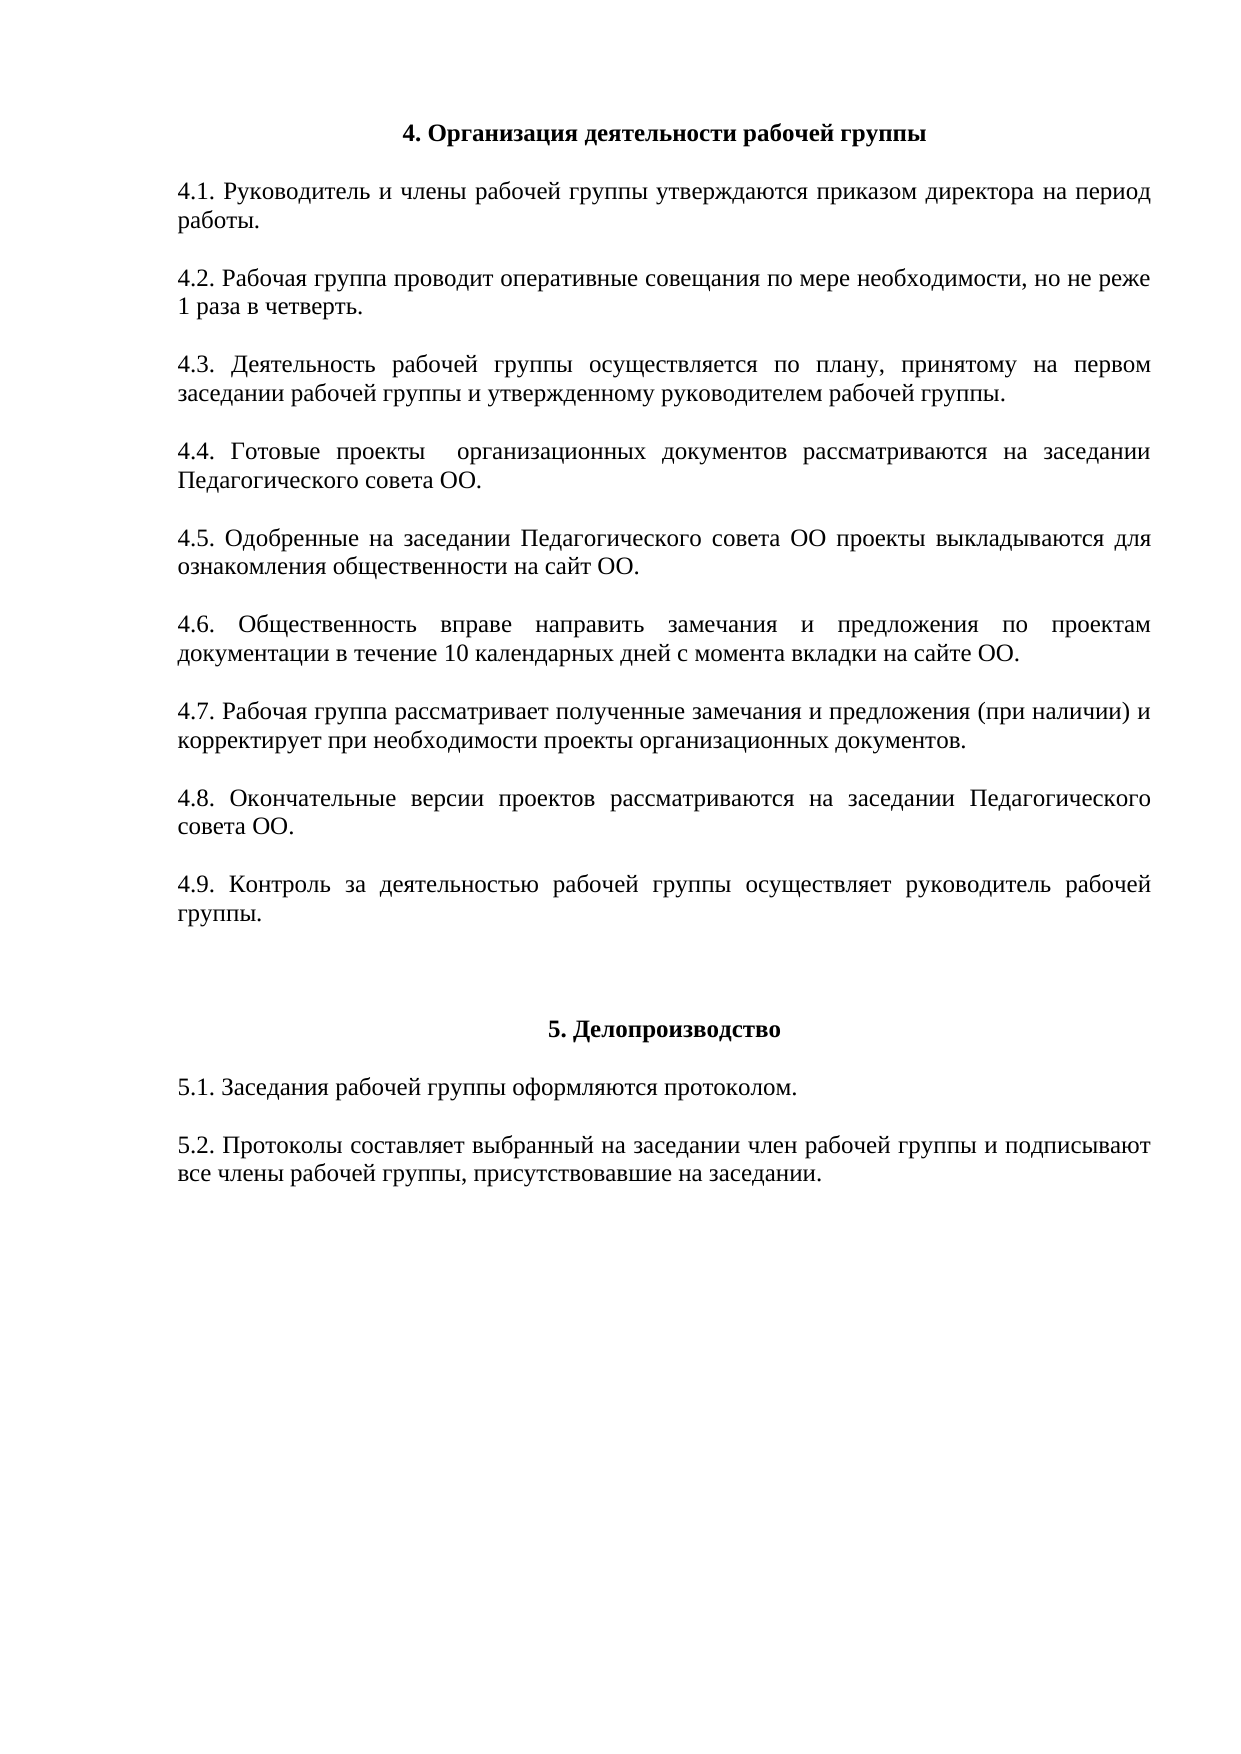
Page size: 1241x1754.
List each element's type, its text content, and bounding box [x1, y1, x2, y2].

text 4.8. Окончательные версии проектов рассматриваются на заседании Педагогического совета ОО. [177, 783, 1152, 840]
text 4.5. Одобренные на заседании Педагогического совета ОО проекты выкладываются для ознакомления общественности на сайт ОО. [177, 523, 1152, 580]
text 5.2. Протоколы составляет выбранный на заседании член рабочей группы и подписывают все члены рабочей группы, присутствовавшие на заседании. [177, 1130, 1152, 1187]
text 5. Делопроизводство [177, 1014, 1152, 1043]
text 5.1. Заседания рабочей группы оформляются протоколом. [177, 1072, 1152, 1101]
text 4.6. Общественность вправе направить замечания и предложения по проектам документации в течение 10 календарных дней с момента вкладки на сайте ОО. [177, 609, 1152, 667]
text 4.7. Рабочая группа рассматривает полученные замечания и предложения (при наличии) и корректирует при необходимости проекты организационных документов. [177, 696, 1152, 753]
text 4.1. Руководитель и члены рабочей группы утверждаются приказом директора на период работы. [177, 176, 1152, 233]
text 4.2. Рабочая группа проводит оперативные совещания по мере необходимости, но не реже 1 раза в четверть. [177, 263, 1152, 320]
text 4. Организация деятельности рабочей группы [177, 118, 1152, 147]
text 4.9. Контроль за деятельностью рабочей группы осуществляет руководитель рабочей группы. [177, 869, 1152, 927]
text 4.3. Деятельность рабочей группы осуществляется по плану, принятому на первом заседании рабочей группы и утвержденному руководителем рабочей группы. [177, 349, 1152, 407]
text 4.4. Готовые проекты организационных документов рассматриваются на заседании Педагогического совета ОО. [177, 436, 1152, 493]
